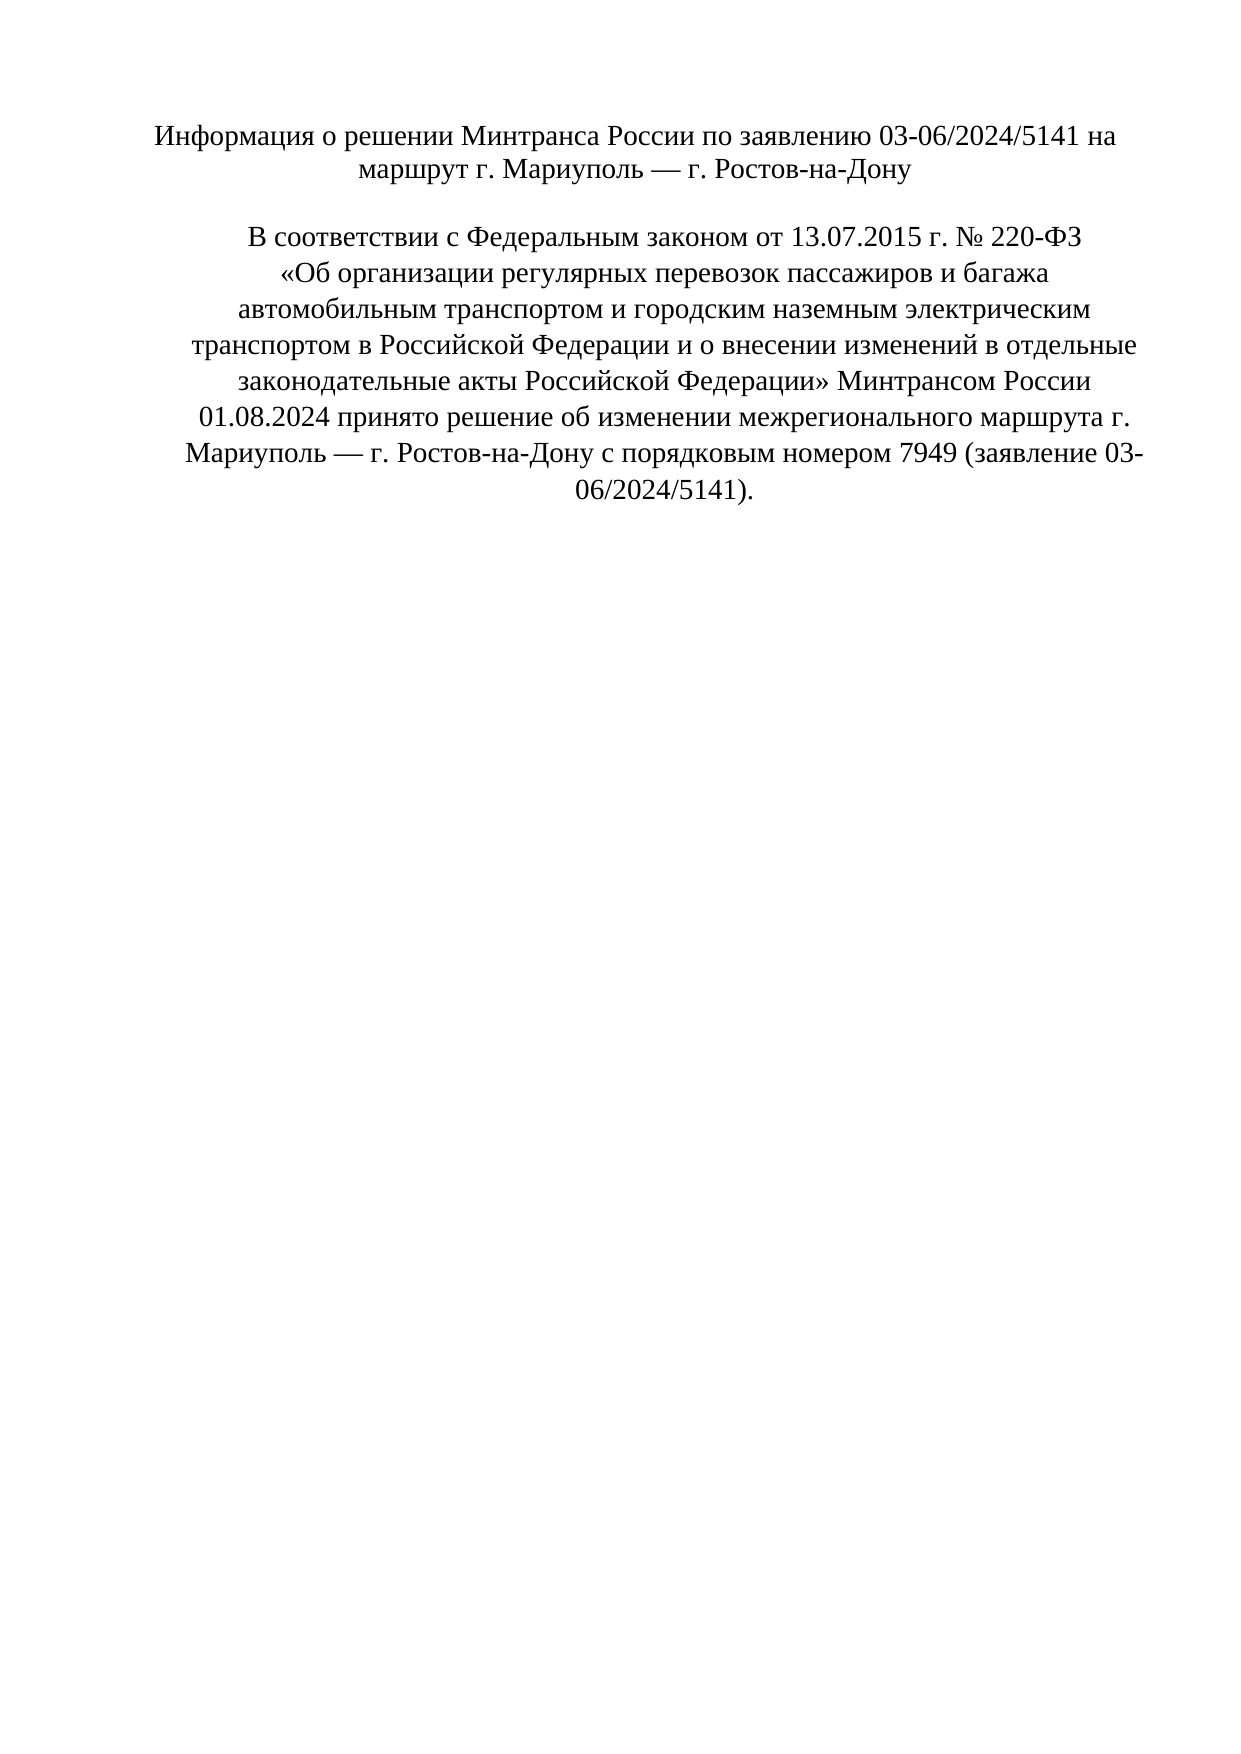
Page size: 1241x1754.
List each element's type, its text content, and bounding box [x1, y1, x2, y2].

text Информация о решении Минтранса России по заявлению 03-06/2024/5141 на маршрут г. Мариуполь — г. Ростов-на-Дону [118, 118, 1152, 185]
text В соответствии с Федеральным законом от 13.07.2015 г. № 220-ФЗ «Об организации регулярных перевозок пассажиров и багажа автомобильным транспортом и городским наземным электрическим транспортом в Российской Федерации и о внесении изменений в отдельные законодательные акты Российской Федерации» Минтрансом России 01.08.2024 принято решение об изменении межрегионального маршрута г. Мариуполь — г. Ростов-на-Дону с порядковым номером 7949 (заявление 03-06/2024/5141). [177, 219, 1152, 505]
